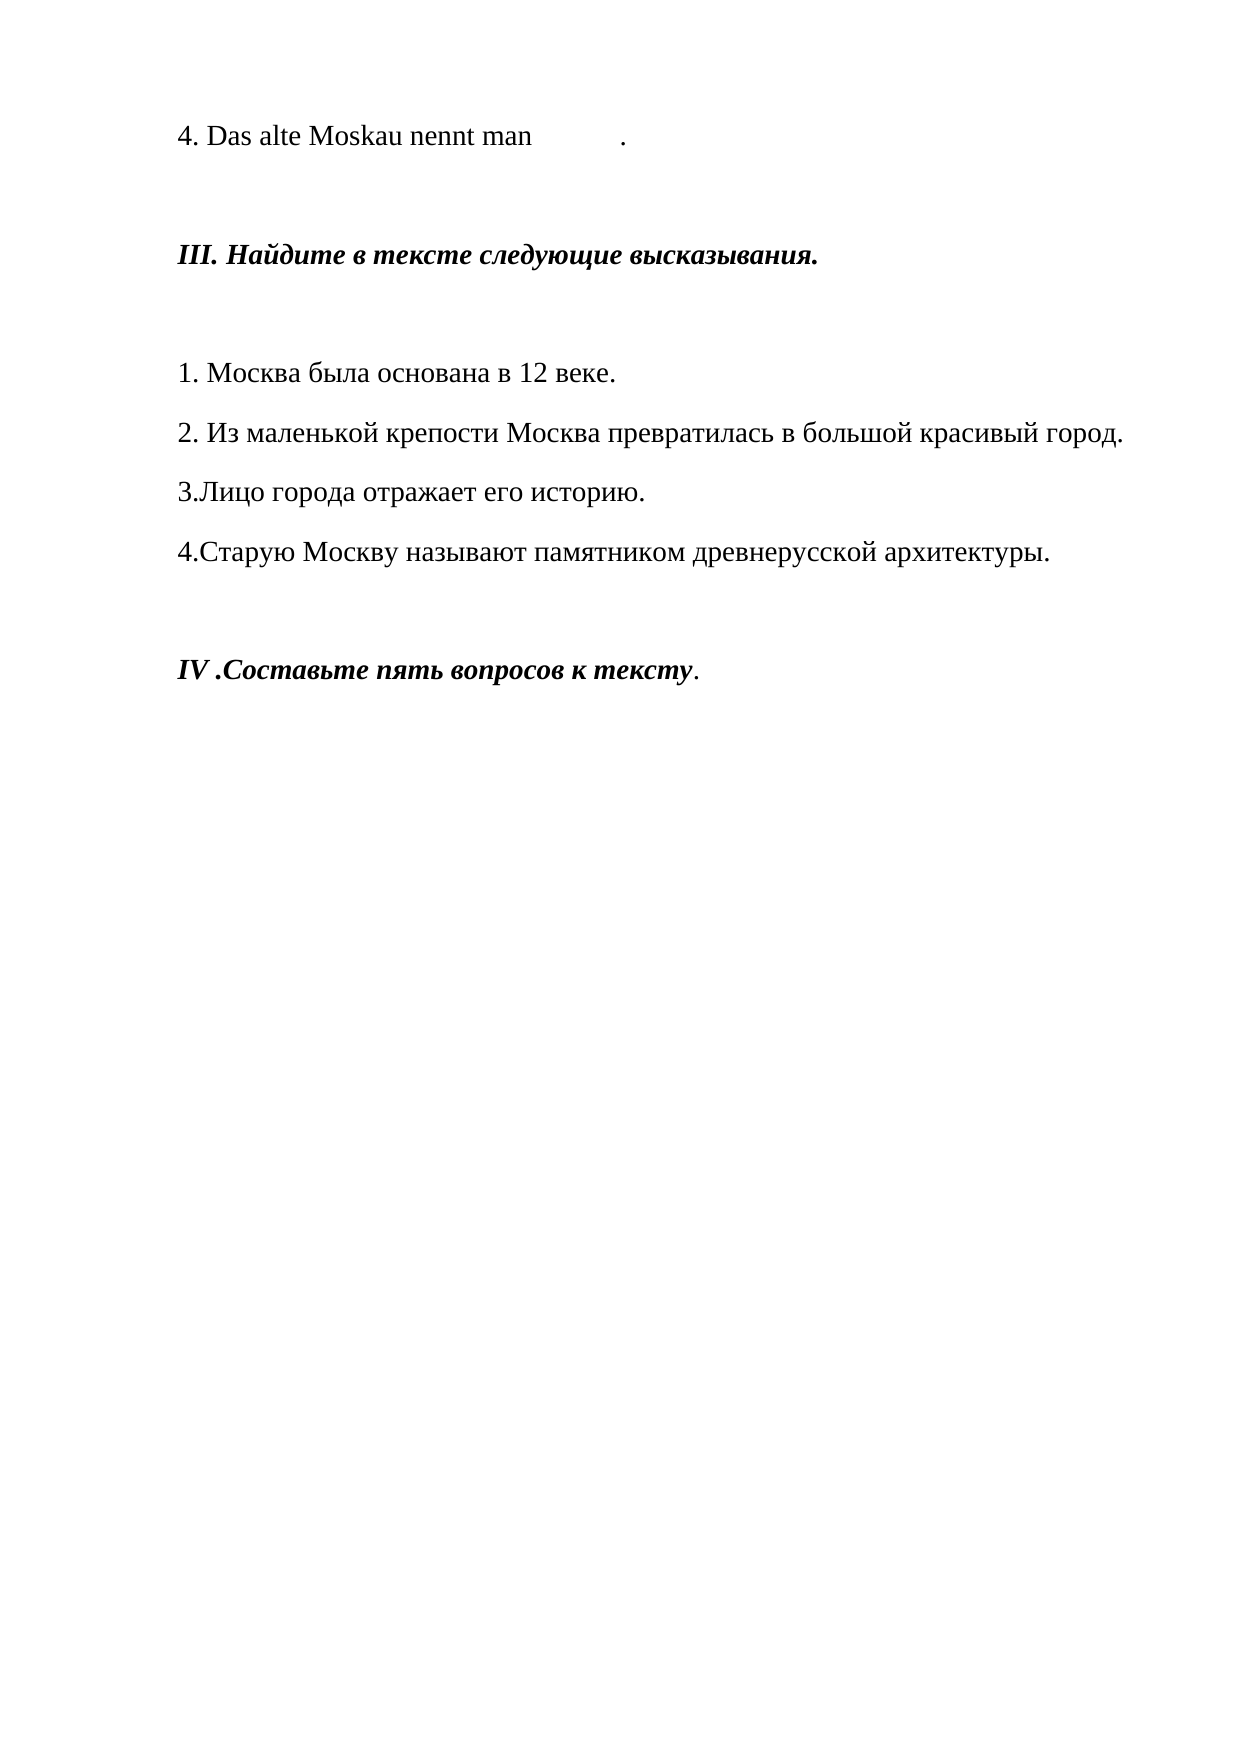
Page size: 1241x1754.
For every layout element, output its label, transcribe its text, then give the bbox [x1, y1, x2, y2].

text 2. Из маленькой крепости Москва превратилась в большой красивый город. [177, 415, 1152, 448]
text 1. Москва была основана в 12 веке. [177, 356, 1152, 389]
text III. Найдите в тексте следующие высказывания. [177, 237, 1152, 270]
text 3.Лицо города отражает его историю. [177, 474, 1152, 508]
text IV .Составьте пять вопросов к тексту. [177, 652, 1152, 686]
text 4.Старую Москву называют памятником древнерусской архитектуры. [177, 534, 1152, 567]
text 4. Das alte Moskau nennt man . [177, 118, 1152, 152]
